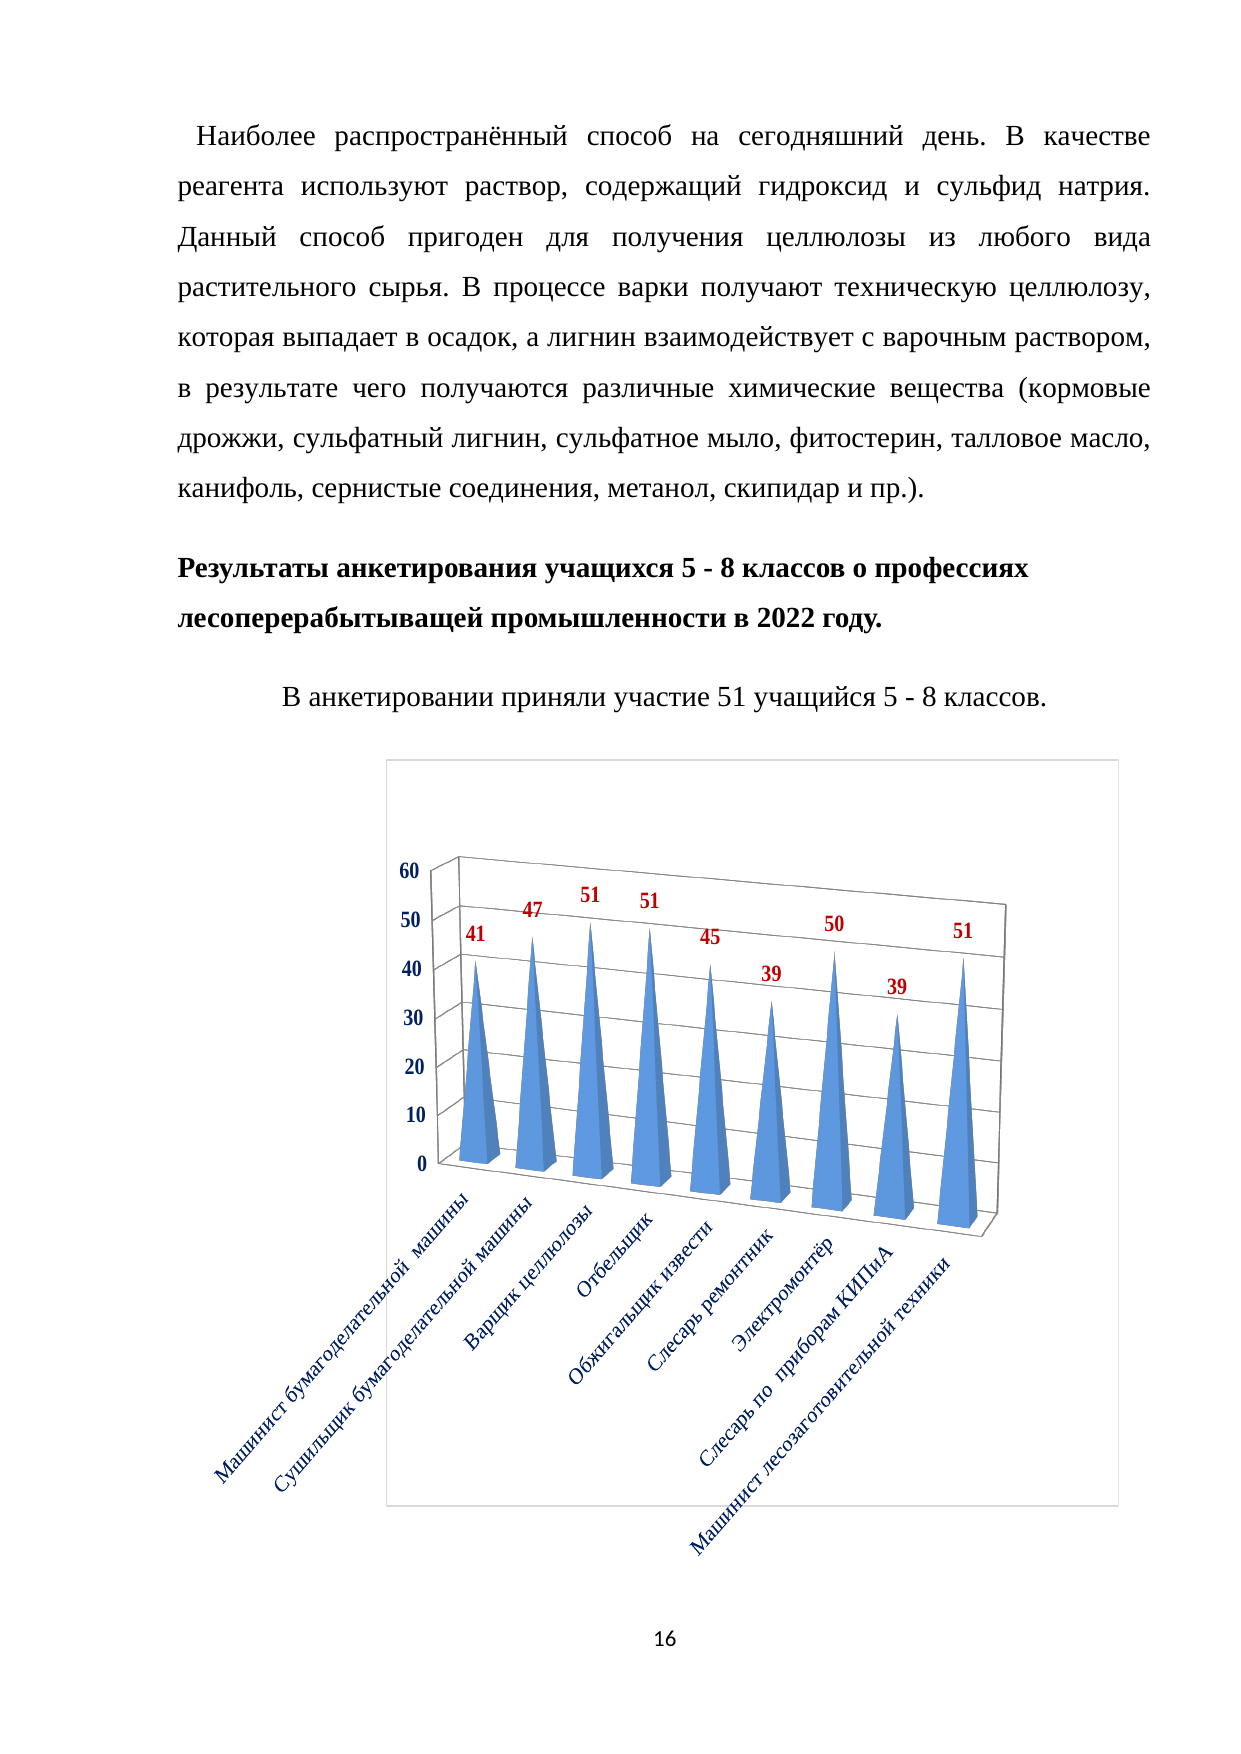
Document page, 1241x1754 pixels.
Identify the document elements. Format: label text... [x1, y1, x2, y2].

text Наиболее распространённый способ на сегодняшний день. В качестве реагента используют раствор, содержащий гидроксид и сульфид натрия. Данный способ пригоден для получения целлюлозы из любого вида растительного сырья. В процессе варки получают техническую целлюлозу, которая выпадает в осадок, а лигнин взаимодействует с варочным раствором, в результате чего получаются различные химические вещества (кормовые дрожжи, сульфатный лигнин, сульфатное мыло, фитостерин, талловое масло, канифоль, сернистые соединения, метанол, скипидар и пр.). [177, 118, 1152, 504]
subtitle В анкетировании приняли участие 51 учащийся 5 - 8 классов. [177, 679, 1152, 713]
subtitle Результаты анкетирования учащихся 5 - 8 классов о профессиях лесоперерабытыващей промышленности в 2022 году. [177, 550, 1152, 634]
